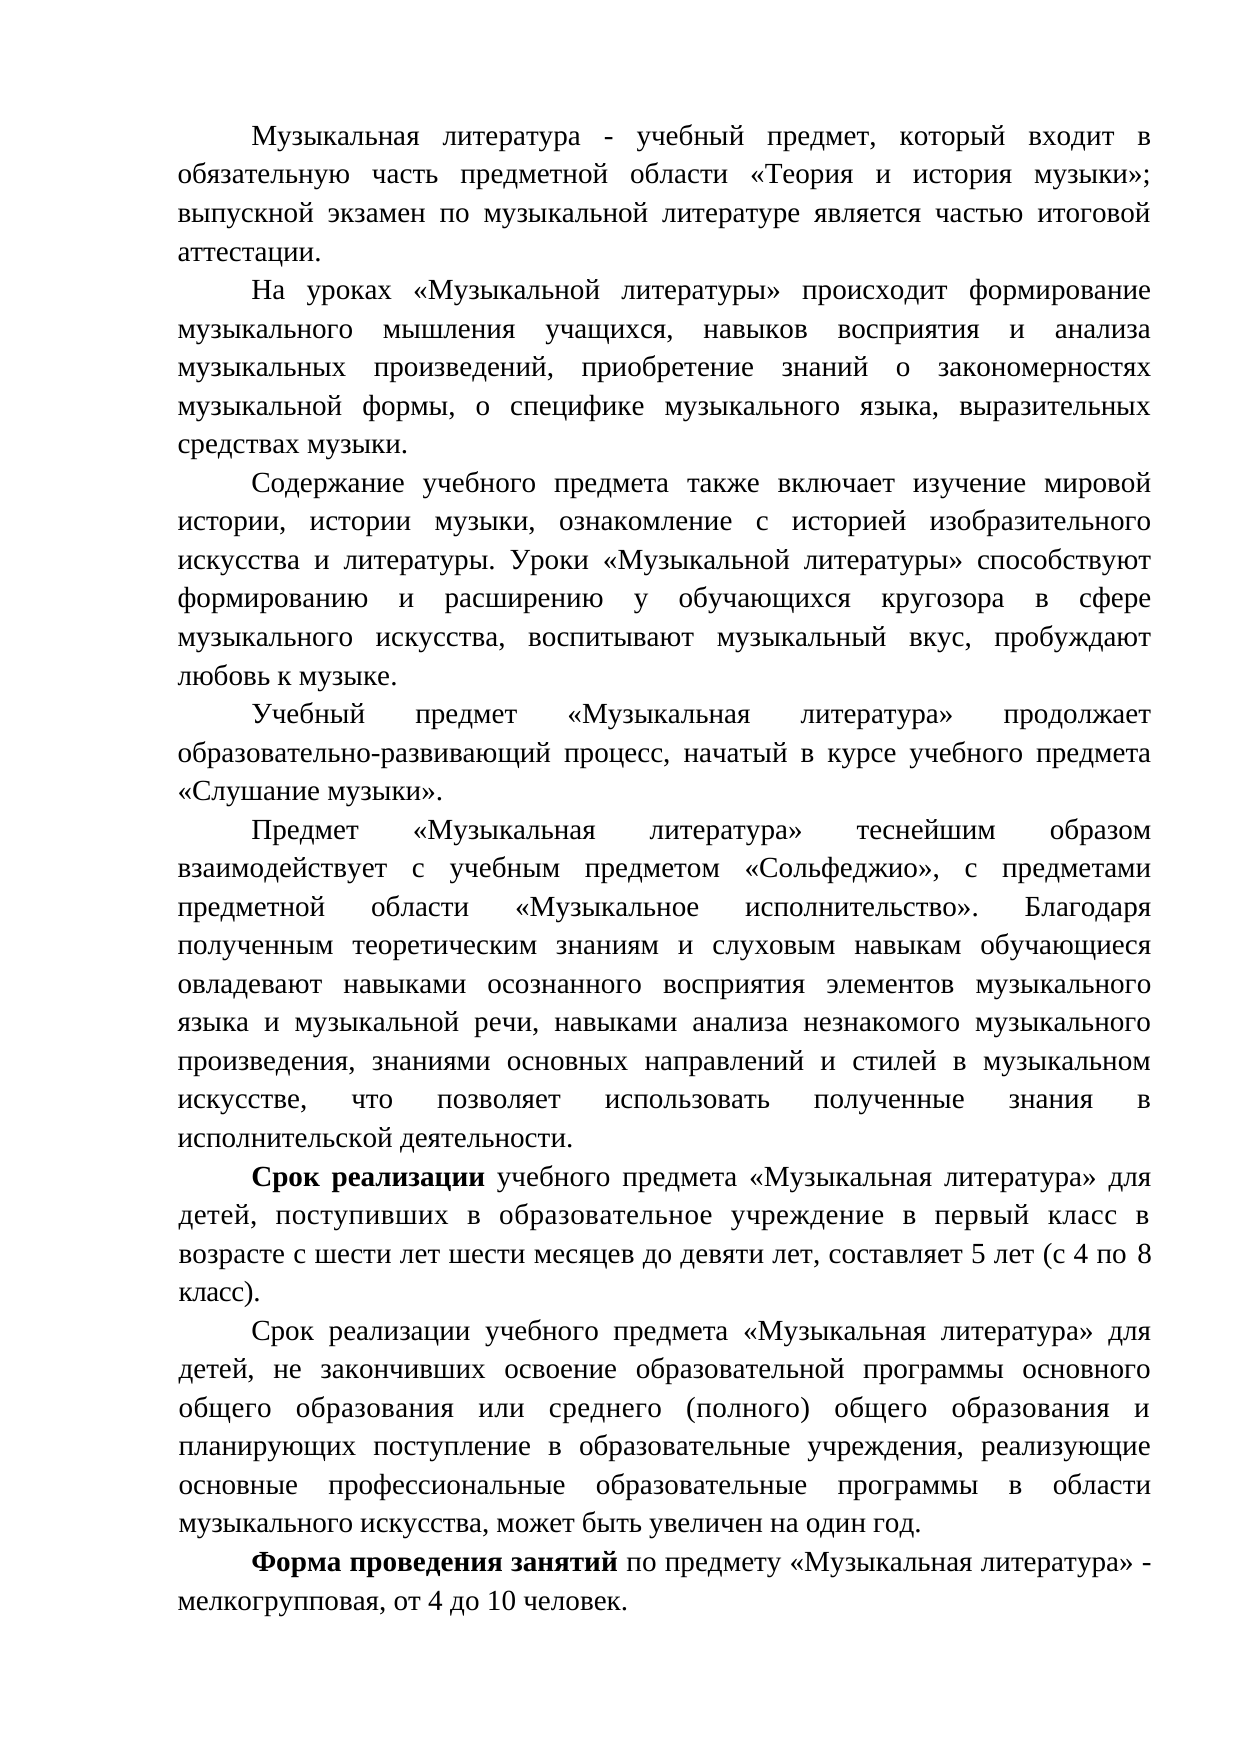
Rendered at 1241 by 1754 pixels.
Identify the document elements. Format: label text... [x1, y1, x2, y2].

text На уроках «Музыкальной литературы» происходит формирование музыкального мышления учащихся, навыков восприятия и анализа музыкальных произведений, приобретение знаний о закономерностях музыкальной формы, о специфике музыкального языка, выразительных средствах музыки. [177, 272, 1152, 460]
text Срок реализации учебного предмета «Музыкальная литература» для детей, не закончивших освоение образовательной программы основного общего образования или среднего (полного) общего образования и планирующих поступление в образовательные учреждения, реализующие основные профессиональные образовательные программы в области музыкального искусства, может быть увеличен на один год. [178, 1313, 1152, 1539]
text Музыкальная литература - учебный предмет, который входит в обязательную часть предметной области «Теория и история музыки»; выпускной экзамен по музыкальной литературе является частью итоговой аттестации. [177, 118, 1152, 267]
text Срок реализации учебного предмета «Музыкальная литература» для детей, поступивших в образовательное учреждение в первый класс в возрасте с шести лет шести месяцев до девяти лет, составляет 5 лет (с 4 по 8 класс). [178, 1159, 1152, 1308]
text Предмет «Музыкальная литература» теснейшим образом взаимодействует с учебным предметом «Сольфеджио», с предметами предметной области «Музыкальное исполнительство». Благодаря полученным теоретическим знаниям и слуховым навыкам обучающиеся овладевают навыками осознанного восприятия элементов музыкального языка и музыкальной речи, навыками анализа незнакомого музыкального произведения, знаниями основных направлений и стилей в музыкальном искусстве, что позволяет использовать полученные знания в исполнительской деятельности. [177, 812, 1152, 1154]
text Содержание учебного предмета также включает изучение мировой истории, истории музыки, ознакомление с историей изобразительного искусства и литературы. Уроки «Музыкальной литературы» способствуют формированию и расширению у обучающихся кругозора в сфере музыкального искусства, воспитывают музыкальный вкус, пробуждают любовь к музыке. [177, 465, 1152, 691]
text Форма проведения занятий по предмету «Музыкальная литература» - мелкогрупповая, от 4 до 10 человек. [177, 1544, 1152, 1616]
text Учебный предмет «Музыкальная литература» продолжает образовательно-развивающий процесс, начатый в курсе учебного предмета «Слушание музыки». [177, 696, 1152, 807]
